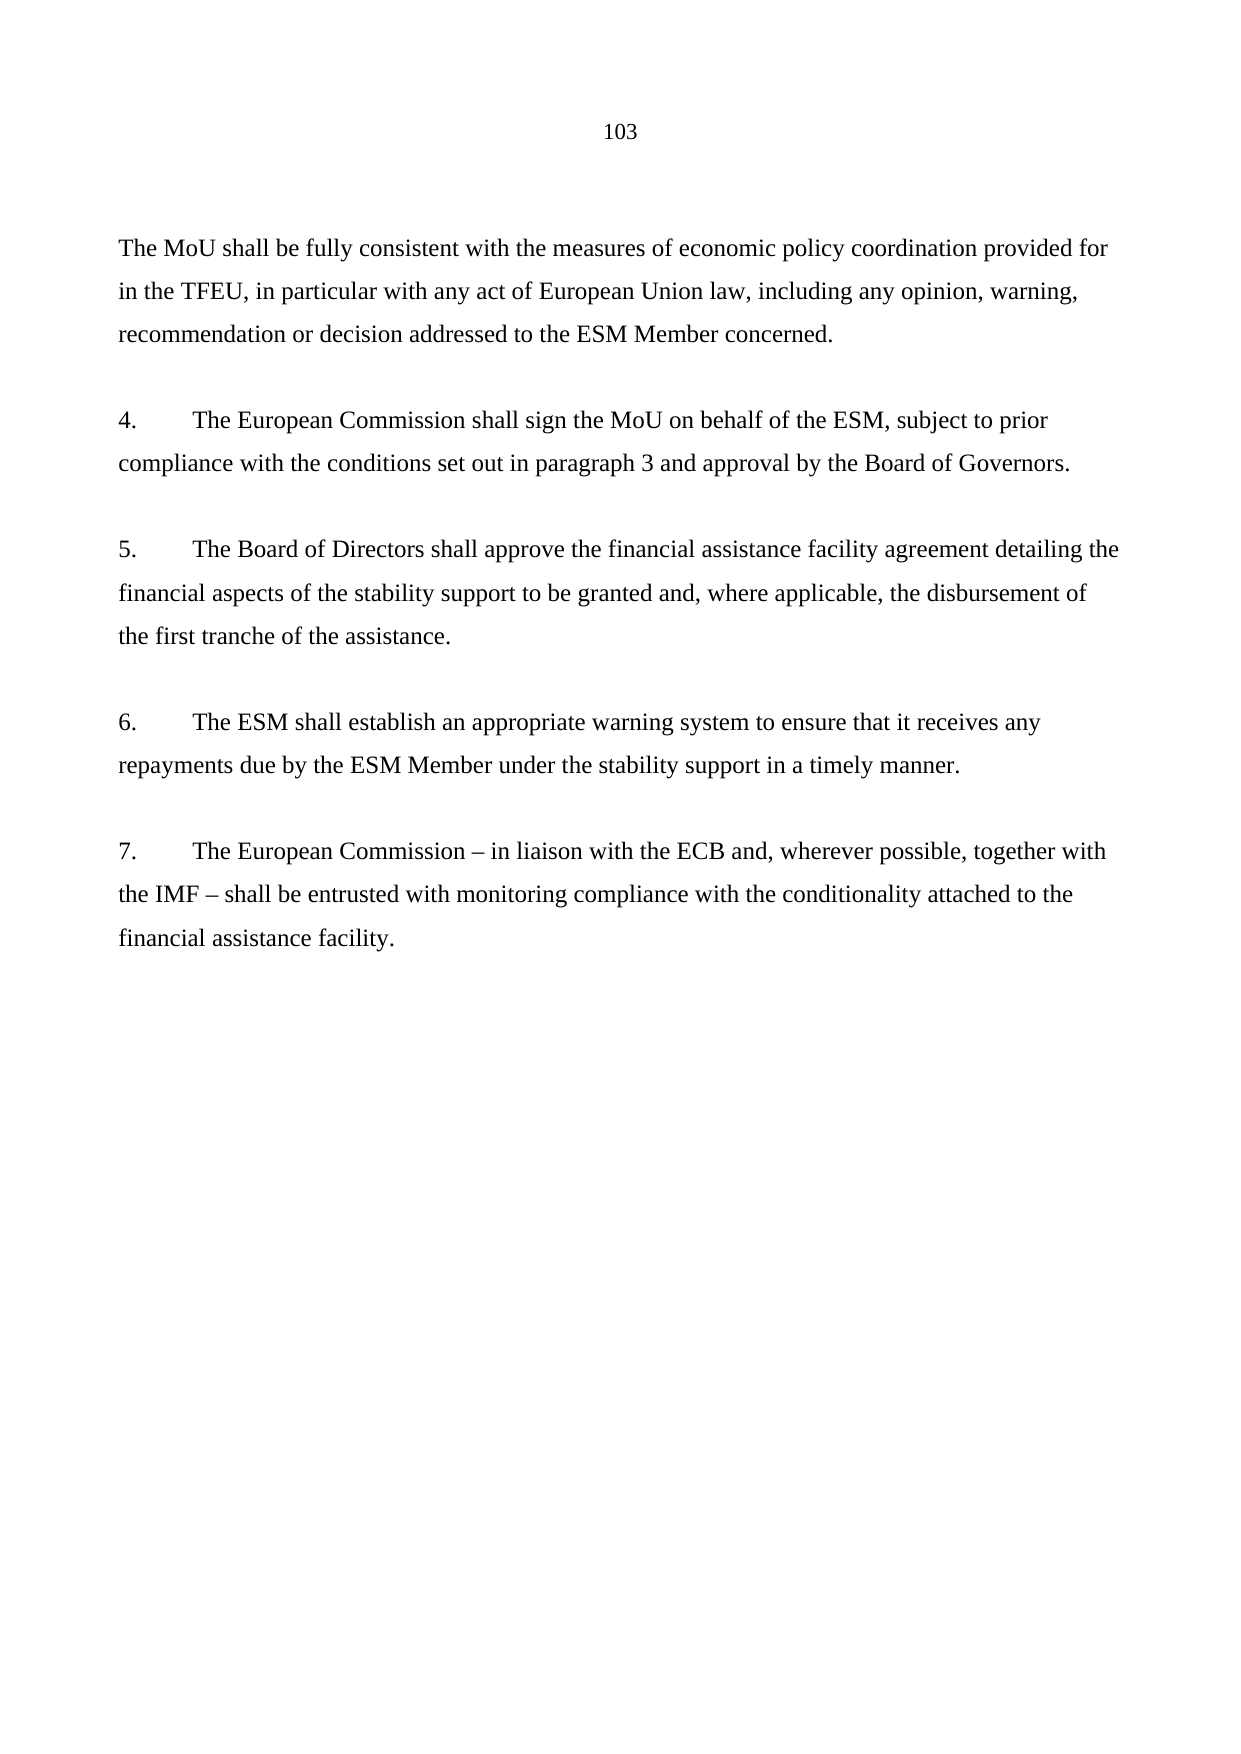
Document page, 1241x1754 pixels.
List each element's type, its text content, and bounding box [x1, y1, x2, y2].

text The MoU shall be fully consistent with the measures of economic policy coordination provided for in the TFEU, in particular with any act of European Union law, including any opinion, warning, recommendation or decision addressed to the ESM Member concerned. [118, 233, 1122, 348]
text 5. The Board of Directors shall approve the financial assistance facility agreement detailing the financial aspects of the stability support to be granted and, where applicable, the disbursement of the first tranche of the assistance. [118, 534, 1122, 649]
text 4. The European Commission shall sign the MoU on behalf of the ESM, subject to prior compliance with the conditions set out in paragraph 3 and approval by the Board of Governors. [118, 405, 1122, 477]
text 7. The European Commission – in liaison with the ECB and, wherever possible, together with the IMF – shall be entrusted with monitoring compliance with the conditionality attached to the financial assistance facility. [118, 836, 1122, 951]
text 6. The ESM shall establish an appropriate warning system to ensure that it receives any repayments due by the ESM Member under the stability support in a timely manner. [118, 707, 1122, 779]
